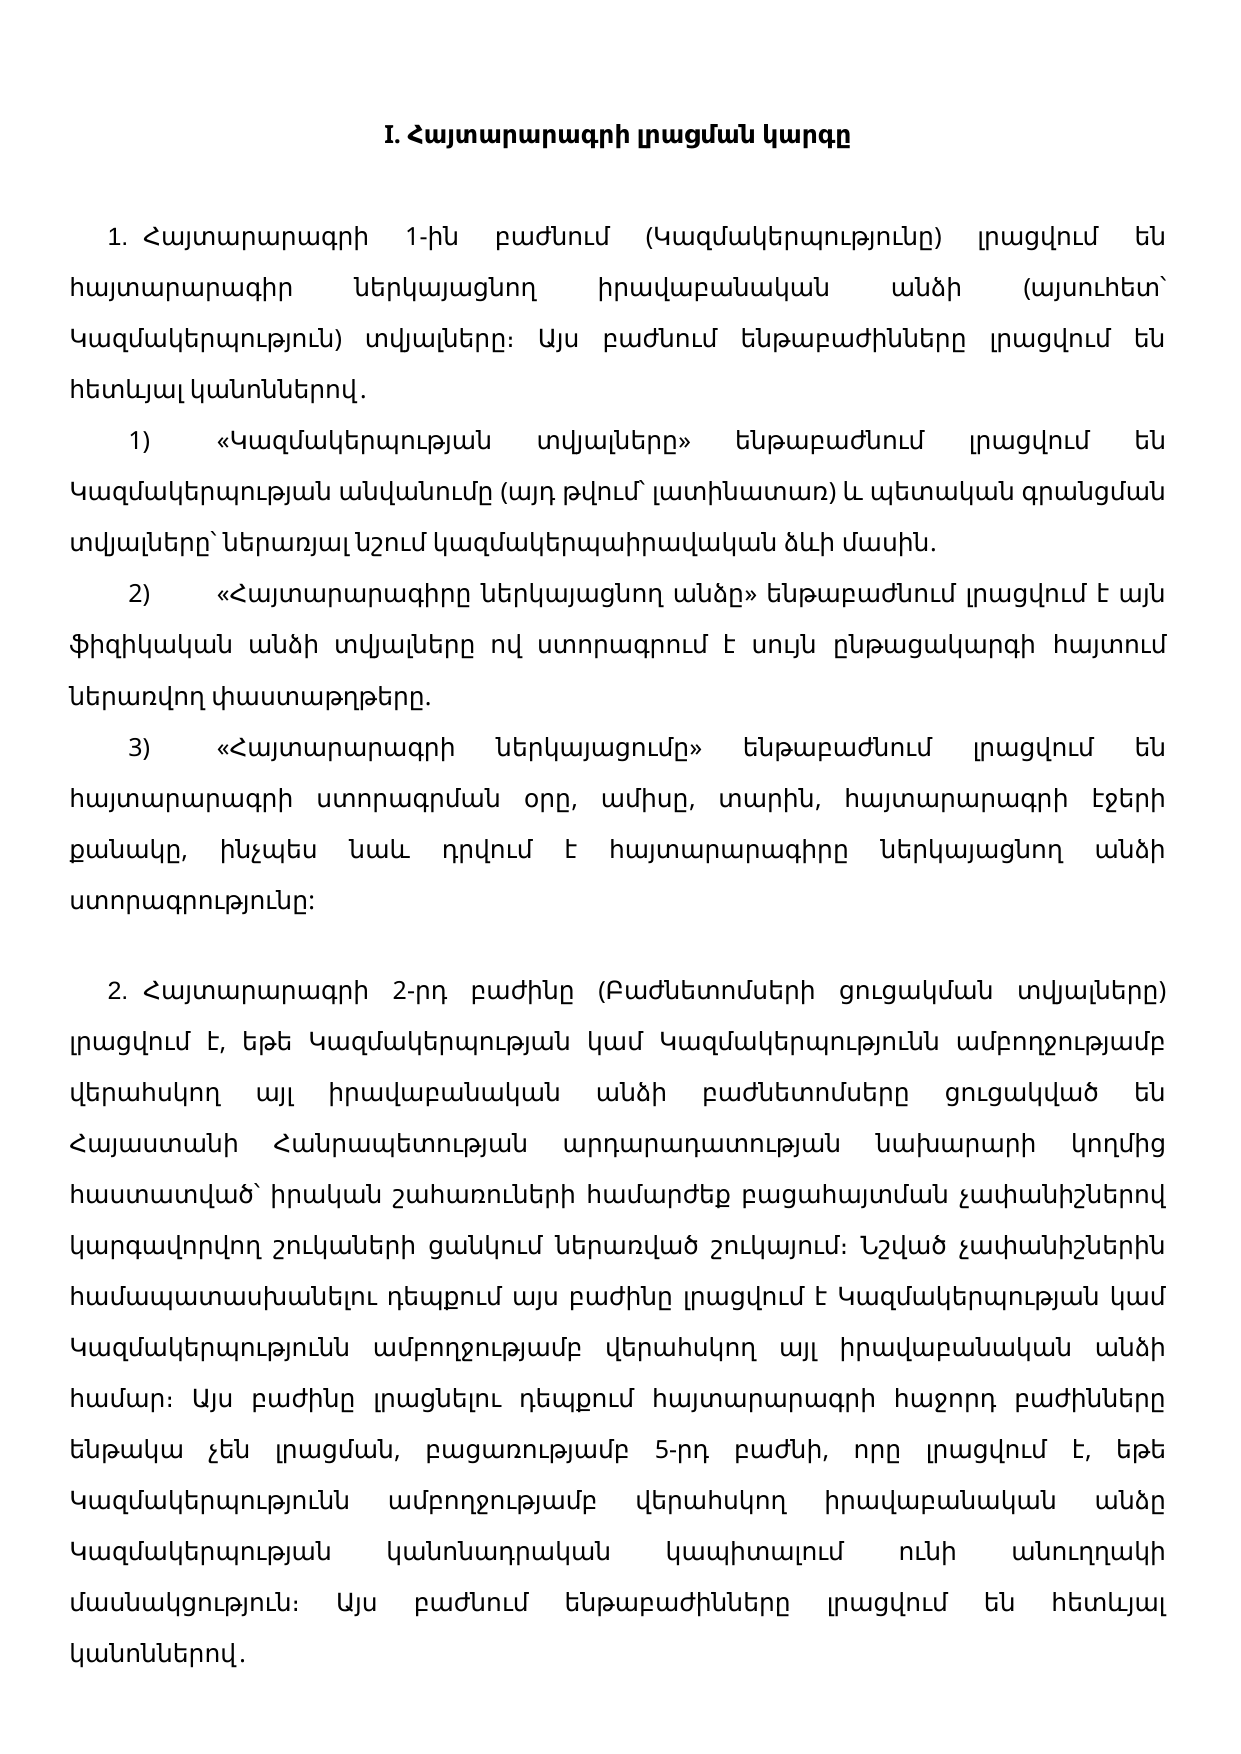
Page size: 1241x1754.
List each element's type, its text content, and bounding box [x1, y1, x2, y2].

list Հայտարարագրի 2-րդ բաժինը (Բաժնետոմսերի ցուցակման տվյալները) լրացվում է, եթե Կազմակերպության կամ Կազմակերպությունն ամբողջությամբ վերահսկող այլ իրավաբանական անձի բաժնետոմսերը ցուցակված են Հայաստանի Հանրապետության արդարադատության նախարարի կողմից հաստատված՝ իրական շահառուների համարժեք բացահայտման չափանիշներով կարգավորվող շուկաների ցանկում ներառված շուկայում։ Նշված չափանիշներին համապատասխանելու դեպքում այս բաժինը լրացվում է Կազմակերպության կամ Կազմակերպությունն ամբողջությամբ վերահսկող այլ իրավաբանական անձի համար։ Այս բաժինը լրացնելու դեպքում հայտարարագրի հաջորդ բաժինները ենթակա չեն լրացման, բացառությամբ 5-րդ բաժնի, որը լրացվում է, եթե Կազմակերպությունն ամբողջությամբ վերահսկող իրավաբանական անձը Կազմակերպության կանոնադրական կապիտալում ունի անուղղակի մասնակցություն։ Այս բաժնում ենթաբաժինները լրացվում են հետևյալ կանոններով․ [69, 972, 1167, 1670]
list «Կազմակերպության տվյալները» ենթաբաժնում լրացվում են Կազմակերպության անվանումը (այդ թվում՝ լատինատառ) և պետական գրանցման տվյալները՝ ներառյալ նշում կազմակերպաիրավական ձևի մասին. [69, 423, 1167, 559]
list Հայտարարագրի 1-ին բաժնում (Կազմակերպությունը) լրացվում են հայտարարագիր ներկայացնող իրավաբանական անձի (այսուհետ՝ Կազմակերպություն) տվյալները։ Այս բաժնում ենթաբաժինները լրացվում են հետևյալ կանոններով․ [69, 219, 1167, 406]
list «Հայտարարագիրը ներկայացնող անձը» ենթաբաժնում լրացվում է այն ֆիզիկական անձի տվյալները ով ստորագրում է սույն ընթացակարգի հայտում ներառվող փաստաթղթերը. [69, 576, 1167, 712]
text I. Հայտարարագրի լրացման կարգը [69, 117, 1167, 151]
list «Հայտարարագրի ներկայացումը» ենթաբաժնում լրացվում են հայտարարագրի ստորագրման օրը, ամիսը, տարին, հայտարարագրի էջերի քանակը, ինչպես նաև դրվում է հայտարարագիրը ներկայացնող անձի ստորագրությունը: [69, 729, 1167, 916]
